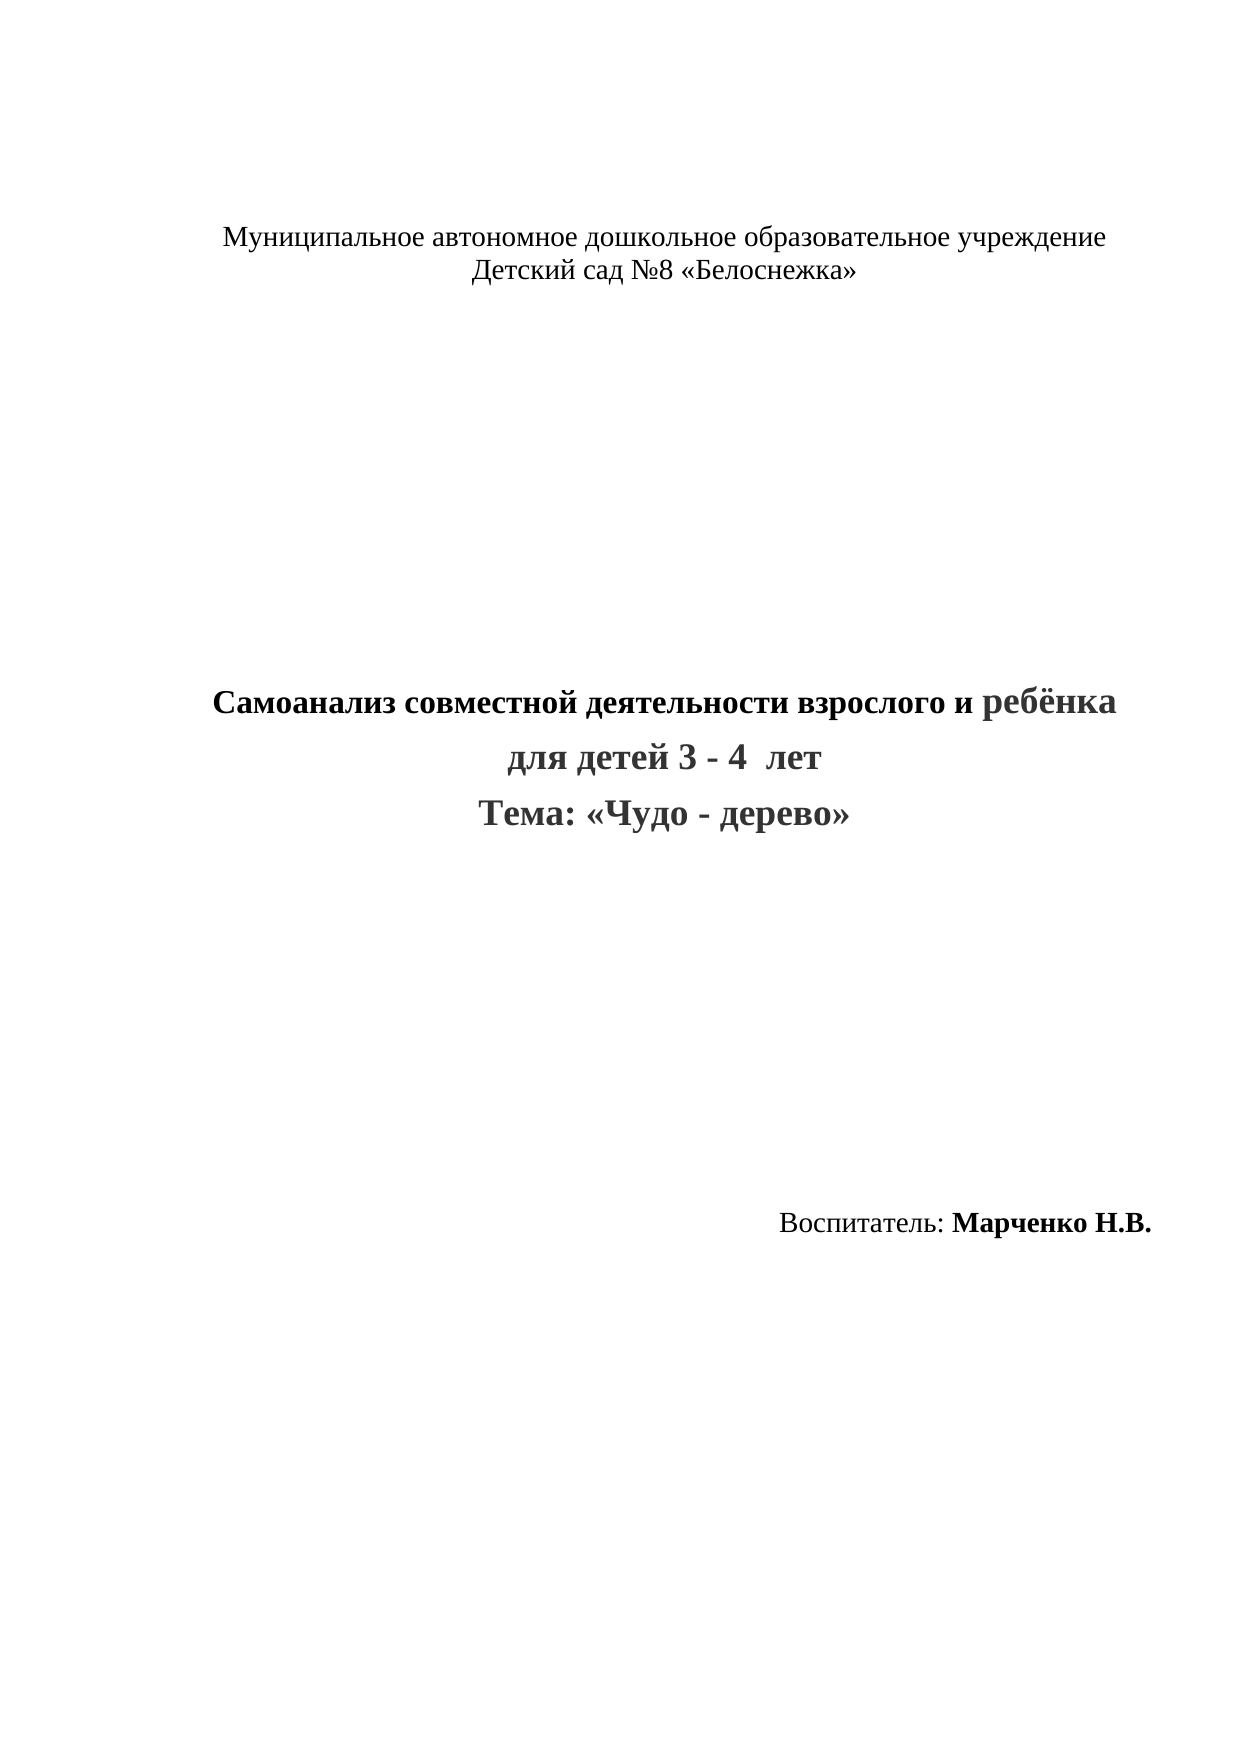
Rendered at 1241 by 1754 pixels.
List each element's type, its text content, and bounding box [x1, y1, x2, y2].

text Муниципальное автономное дошкольное образовательное учреждение [177, 219, 1152, 252]
text для детей 3 - 4 лет [177, 734, 1152, 777]
text Воспитатель: Марченко Н.В. [177, 1205, 1152, 1238]
text Тема: «Чудо - дерево» [177, 790, 1152, 833]
text Самоанализ совместной деятельности взрослого и ребёнка [177, 679, 1152, 722]
text Детский сад №8 «Белоснежка» [177, 252, 1152, 286]
